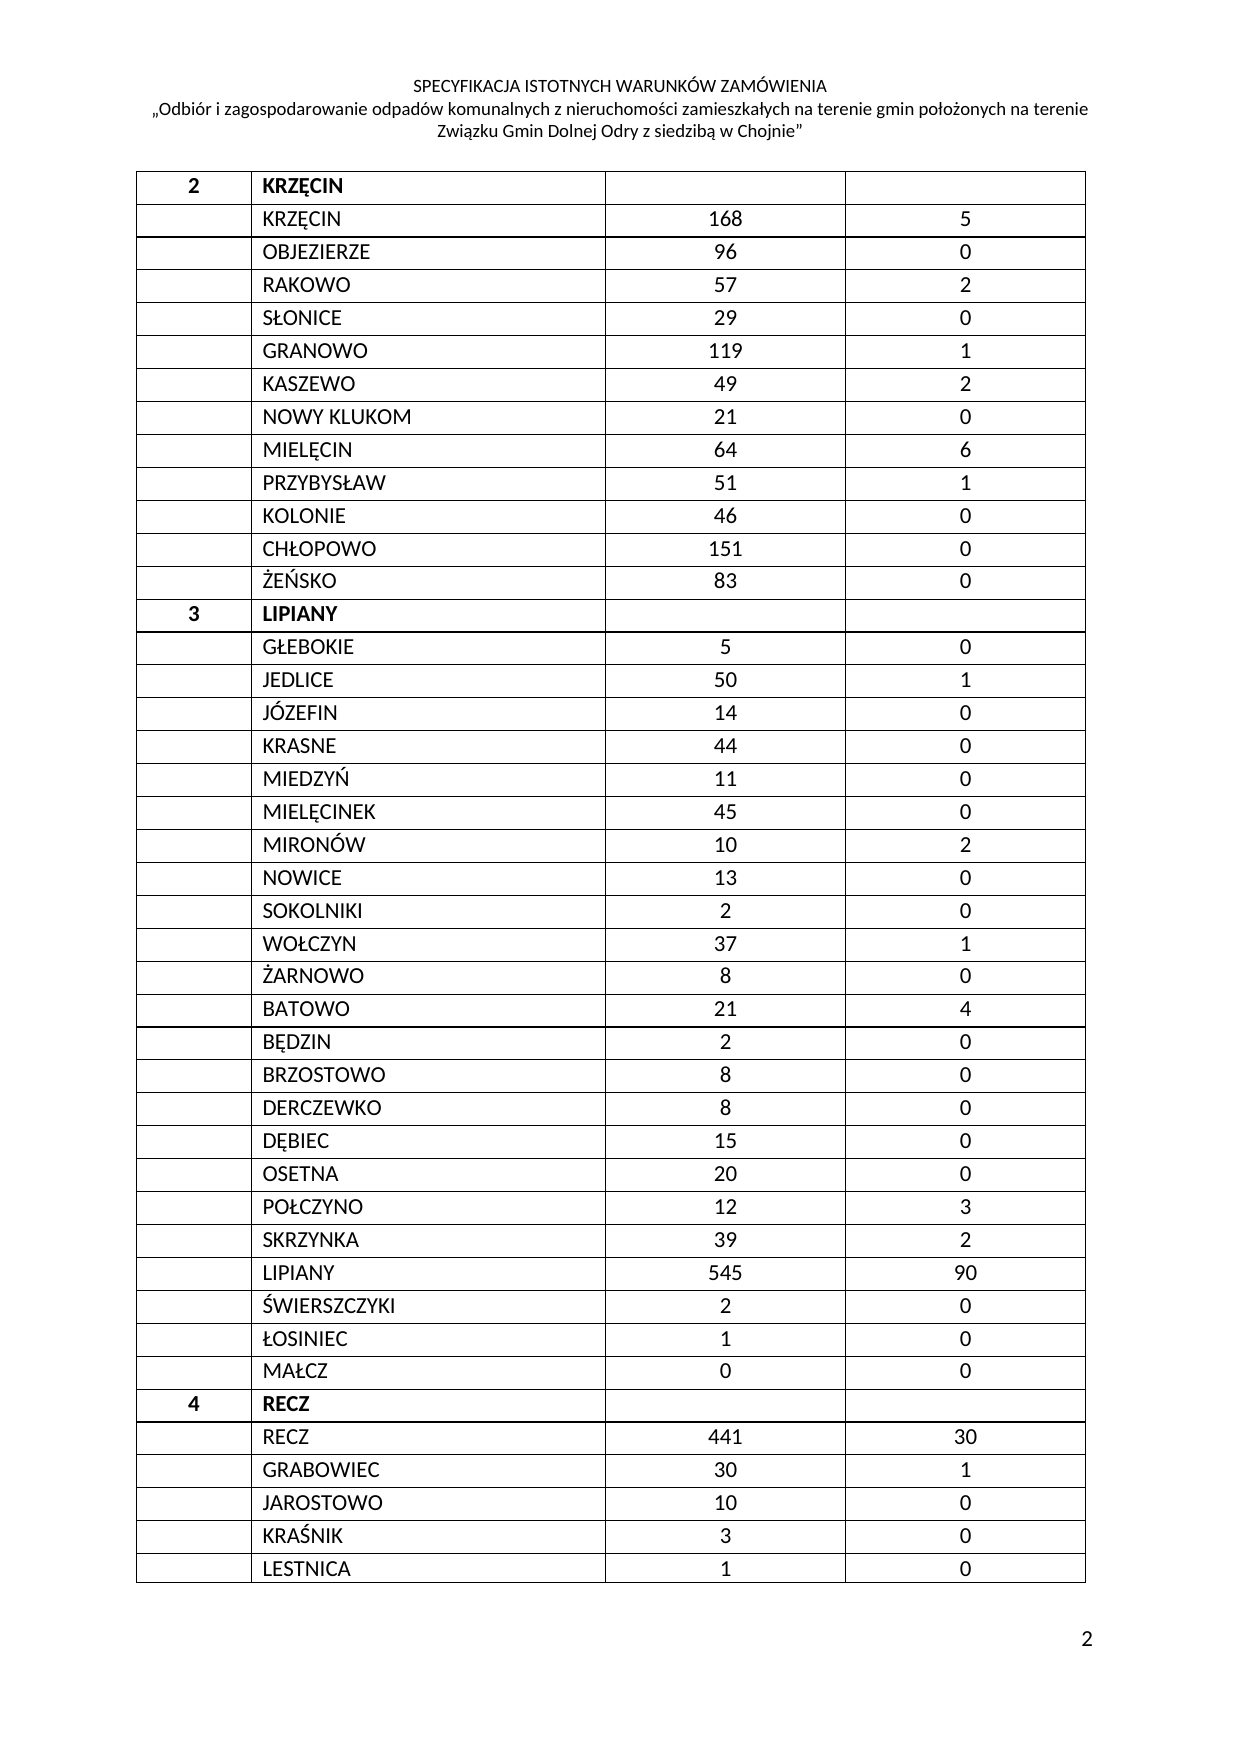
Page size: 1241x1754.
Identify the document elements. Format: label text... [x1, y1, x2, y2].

table_cell GRABOWIEC [252, 1455, 605, 1487]
table_cell JAROSTOWO [252, 1488, 605, 1520]
table_cell 45 [606, 797, 845, 829]
table_cell BĘDZIN [252, 1028, 605, 1059]
table_cell [137, 369, 251, 401]
table_cell 1 [606, 1324, 845, 1356]
table_cell POŁCZYNO [252, 1192, 605, 1224]
table_cell 545 [606, 1258, 845, 1290]
table_cell 0 [846, 1521, 1085, 1553]
table_cell 8 [606, 962, 845, 993]
table_cell 30 [606, 1455, 845, 1487]
table_cell 6 [846, 435, 1085, 467]
table_cell 0 [846, 1488, 1085, 1520]
table_cell MIELĘCIN [252, 435, 605, 467]
table_cell LIPIANY [252, 1258, 605, 1290]
table_cell 30 [846, 1423, 1085, 1454]
table_cell 0 [846, 1324, 1085, 1356]
table_cell ŻARNOWO [252, 962, 605, 993]
table_cell [137, 698, 251, 730]
table_cell CHŁOPOWO [252, 534, 605, 566]
table_cell [137, 1060, 251, 1092]
table_cell 2 [606, 1291, 845, 1323]
table_cell 12 [606, 1192, 845, 1224]
table_cell [137, 1028, 251, 1059]
table_cell [137, 238, 251, 269]
table_cell KRZĘCIN [252, 172, 605, 203]
table_cell 2 [846, 1225, 1085, 1257]
table_cell [137, 929, 251, 961]
table_cell [606, 172, 845, 203]
table_cell RECZ [252, 1390, 605, 1421]
table_cell 0 [846, 567, 1085, 598]
table_cell BATOWO [252, 995, 605, 1026]
table_cell 57 [606, 270, 845, 302]
table_cell 0 [846, 698, 1085, 730]
table_cell 37 [606, 929, 845, 961]
table_cell [137, 1093, 251, 1125]
table_cell [137, 665, 251, 697]
table_cell 4 [846, 995, 1085, 1026]
table_cell [137, 534, 251, 566]
table_cell OBJEZIERZE [252, 238, 605, 269]
table_cell 0 [846, 863, 1085, 895]
table_cell 119 [606, 336, 845, 368]
table_cell 46 [606, 501, 845, 533]
table_cell JÓZEFIN [252, 698, 605, 730]
table_cell [137, 468, 251, 500]
table_cell [137, 336, 251, 368]
table_cell [846, 1390, 1085, 1421]
table_cell [137, 1357, 251, 1388]
table_cell [137, 205, 251, 236]
table_cell [137, 1159, 251, 1191]
table_cell 1 [846, 929, 1085, 961]
table_cell 0 [846, 633, 1085, 664]
table_cell DĘBIEC [252, 1126, 605, 1158]
table_cell 15 [606, 1126, 845, 1158]
table_cell [137, 995, 251, 1026]
table_cell 151 [606, 534, 845, 566]
table_cell [137, 1192, 251, 1224]
table_cell 0 [846, 1028, 1085, 1059]
table_cell DERCZEWKO [252, 1093, 605, 1125]
table_cell 96 [606, 238, 845, 269]
table_cell [137, 896, 251, 928]
table_cell 44 [606, 731, 845, 763]
table_cell RECZ [252, 1423, 605, 1454]
table_cell [137, 1126, 251, 1158]
table_cell [137, 1521, 251, 1553]
table_cell PRZYBYSŁAW [252, 468, 605, 500]
table_cell 29 [606, 303, 845, 335]
table_cell [846, 172, 1085, 203]
table_cell 4 [137, 1390, 251, 1421]
table_cell 8 [606, 1060, 845, 1092]
table_cell [137, 1225, 251, 1257]
table_cell 5 [846, 205, 1085, 236]
table_cell 50 [606, 665, 845, 697]
table_cell GŁEBOKIE [252, 633, 605, 664]
table_cell 1 [606, 1554, 845, 1582]
table_cell [137, 863, 251, 895]
table_cell 2 [846, 270, 1085, 302]
table_cell [137, 962, 251, 993]
table_cell 441 [606, 1423, 845, 1454]
table_cell SŁONICE [252, 303, 605, 335]
table_cell [137, 1291, 251, 1323]
table_cell 0 [846, 1093, 1085, 1125]
table_cell [137, 567, 251, 598]
table_cell 64 [606, 435, 845, 467]
table_cell BRZOSTOWO [252, 1060, 605, 1092]
table_cell 14 [606, 698, 845, 730]
table_cell 0 [606, 1357, 845, 1388]
table_cell SKRZYNKA [252, 1225, 605, 1257]
table_cell [137, 633, 251, 664]
table_cell 49 [606, 369, 845, 401]
table_cell [137, 1324, 251, 1356]
table_cell NOWY KLUKOM [252, 402, 605, 434]
table_cell 0 [846, 1554, 1085, 1582]
table_cell [137, 797, 251, 829]
table_cell KASZEWO [252, 369, 605, 401]
table_cell 8 [606, 1093, 845, 1125]
table_cell 0 [846, 731, 1085, 763]
table_cell 3 [137, 600, 251, 631]
table_cell [137, 764, 251, 796]
table_cell 10 [606, 1488, 845, 1520]
table_cell 3 [606, 1521, 845, 1553]
table_cell 2 [606, 896, 845, 928]
table_cell 11 [606, 764, 845, 796]
table_cell 51 [606, 468, 845, 500]
table_cell 0 [846, 1126, 1085, 1158]
table_cell LIPIANY [252, 600, 605, 631]
table_cell 20 [606, 1159, 845, 1191]
table_cell 0 [846, 962, 1085, 993]
table_cell 0 [846, 1291, 1085, 1323]
table_cell 13 [606, 863, 845, 895]
table_cell 83 [606, 567, 845, 598]
table_cell KRAŚNIK [252, 1521, 605, 1553]
table_cell 39 [606, 1225, 845, 1257]
table_cell [137, 1258, 251, 1290]
table_cell 90 [846, 1258, 1085, 1290]
table_cell 0 [846, 402, 1085, 434]
table_cell SOKOLNIKI [252, 896, 605, 928]
table_cell [846, 600, 1085, 631]
table_cell 0 [846, 797, 1085, 829]
table_cell 0 [846, 1357, 1085, 1388]
table_cell 21 [606, 995, 845, 1026]
table_cell 3 [846, 1192, 1085, 1224]
table_cell 0 [846, 764, 1085, 796]
table_cell RAKOWO [252, 270, 605, 302]
table_cell 2 [137, 172, 251, 203]
table_cell MIELĘCINEK [252, 797, 605, 829]
table_cell 10 [606, 830, 845, 862]
table_cell 21 [606, 402, 845, 434]
table_cell LESTNICA [252, 1554, 605, 1582]
table_cell KOLONIE [252, 501, 605, 533]
table_cell WOŁCZYN [252, 929, 605, 961]
table_cell JEDLICE [252, 665, 605, 697]
table_cell MAŁCZ [252, 1357, 605, 1388]
table_cell KRASNE [252, 731, 605, 763]
table_cell ŚWIERSZCZYKI [252, 1291, 605, 1323]
table_cell 0 [846, 1060, 1085, 1092]
table_cell MIEDZYŃ [252, 764, 605, 796]
table_cell NOWICE [252, 863, 605, 895]
table_cell 5 [606, 633, 845, 664]
table_cell 0 [846, 501, 1085, 533]
table_cell [137, 402, 251, 434]
table_cell [137, 1423, 251, 1454]
table_cell [137, 303, 251, 335]
table_cell 1 [846, 468, 1085, 500]
table_cell 0 [846, 1159, 1085, 1191]
table_cell [137, 270, 251, 302]
table_cell OSETNA [252, 1159, 605, 1191]
table_cell 2 [606, 1028, 845, 1059]
table_cell 1 [846, 665, 1085, 697]
table_cell 0 [846, 534, 1085, 566]
table_cell [137, 435, 251, 467]
table_cell GRANOWO [252, 336, 605, 368]
table_cell MIRONÓW [252, 830, 605, 862]
table_cell [606, 600, 845, 631]
table_cell [137, 501, 251, 533]
table_cell ŁOSINIEC [252, 1324, 605, 1356]
table_cell [137, 830, 251, 862]
table_cell 2 [846, 369, 1085, 401]
table_cell [137, 1488, 251, 1520]
table_cell KRZĘCIN [252, 205, 605, 236]
table_cell ŻEŃSKO [252, 567, 605, 598]
table_cell [137, 731, 251, 763]
table_cell [137, 1554, 251, 1582]
table_cell 0 [846, 238, 1085, 269]
table_cell 1 [846, 1455, 1085, 1487]
table_cell 2 [846, 830, 1085, 862]
table_cell 0 [846, 896, 1085, 928]
table_cell [606, 1390, 845, 1421]
table_cell 1 [846, 336, 1085, 368]
table_cell 0 [846, 303, 1085, 335]
table_cell 168 [606, 205, 845, 236]
table_cell [137, 1455, 251, 1487]
